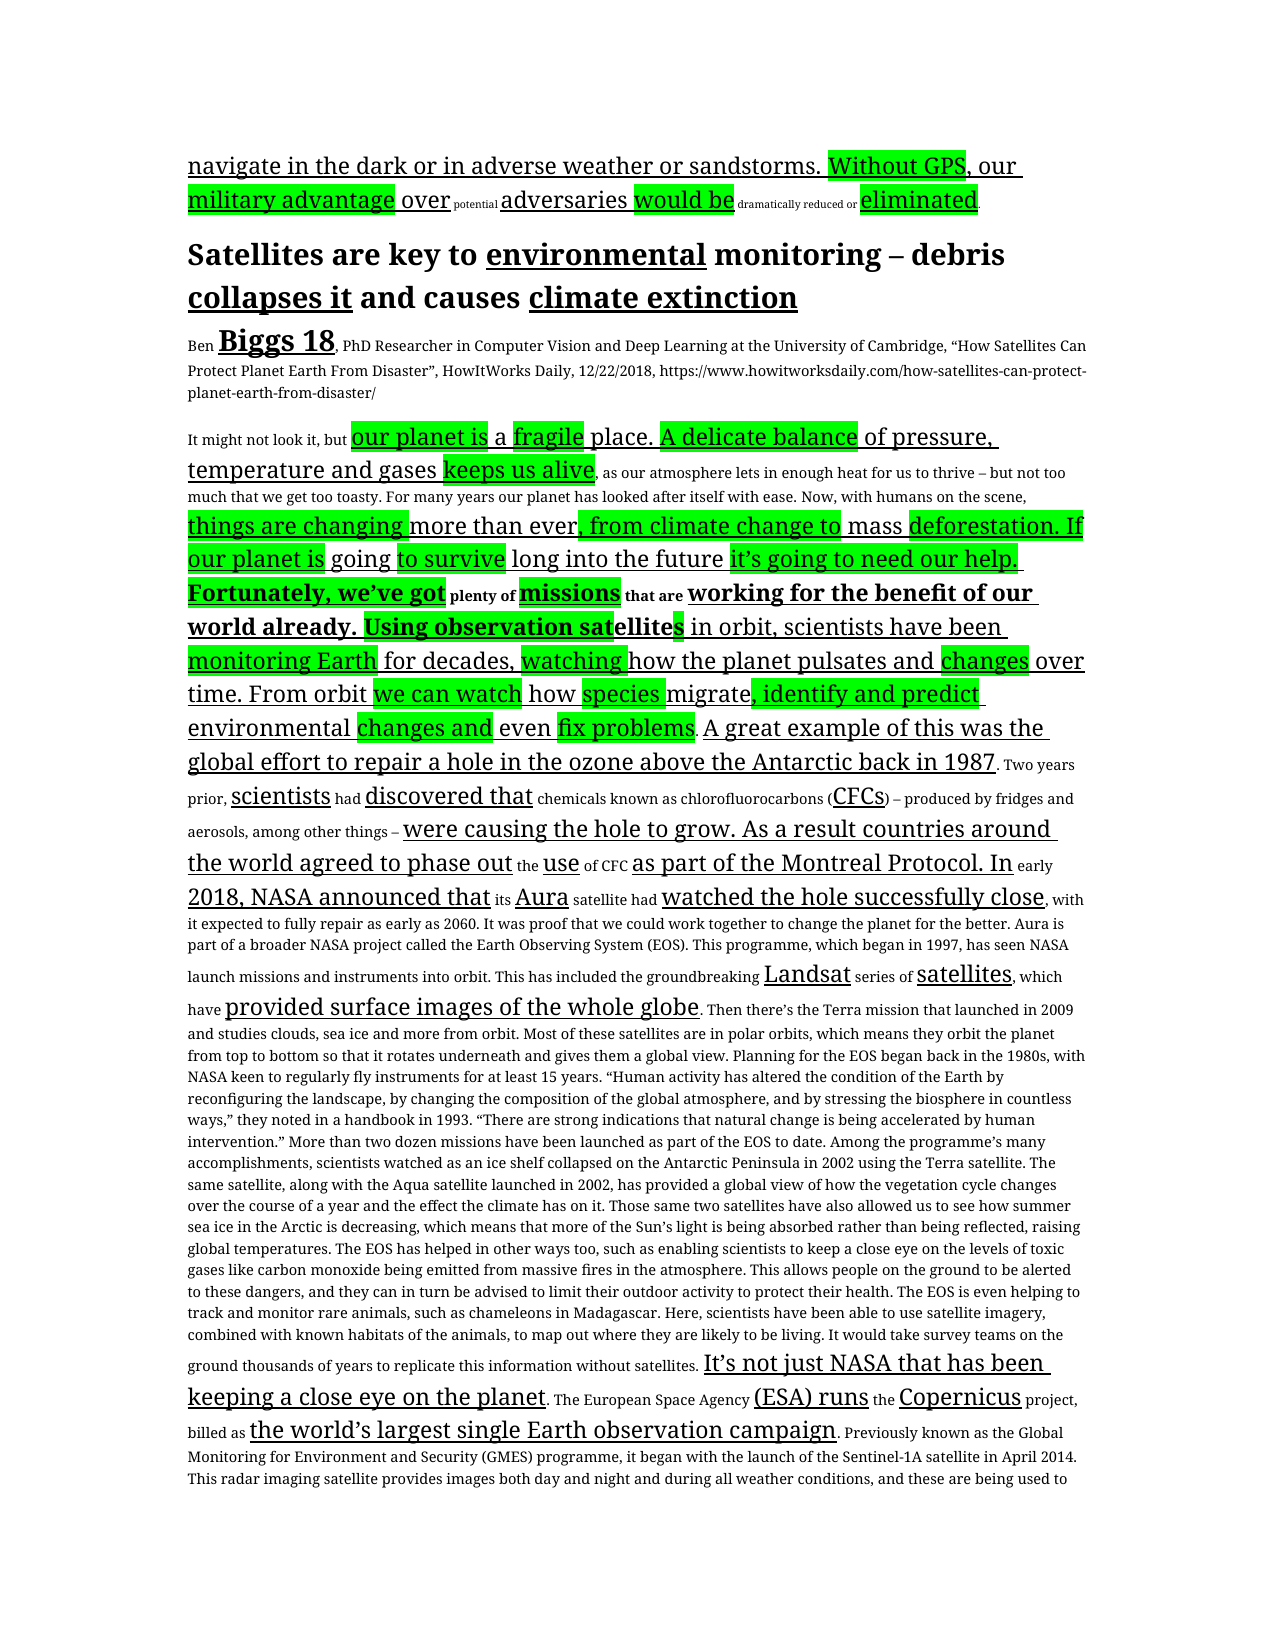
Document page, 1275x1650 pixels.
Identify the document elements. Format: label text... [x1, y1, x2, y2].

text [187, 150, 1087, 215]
subtitle Satellites are key to environmental monitoring – debris collapses it and causes climate extinction [187, 234, 1087, 317]
text Ben Biggs 18, PhD Researcher in Computer Vision and Deep Learning at the University of Cambridge, “How Satellites Can Protect Planet Earth From Disaster”, HowItWorks Daily, 12/22/2018, https://www.howitworksdaily.com/how-satellites-can-protect-planet-earth-from-disaster/ [187, 320, 1087, 402]
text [187, 421, 1087, 1488]
